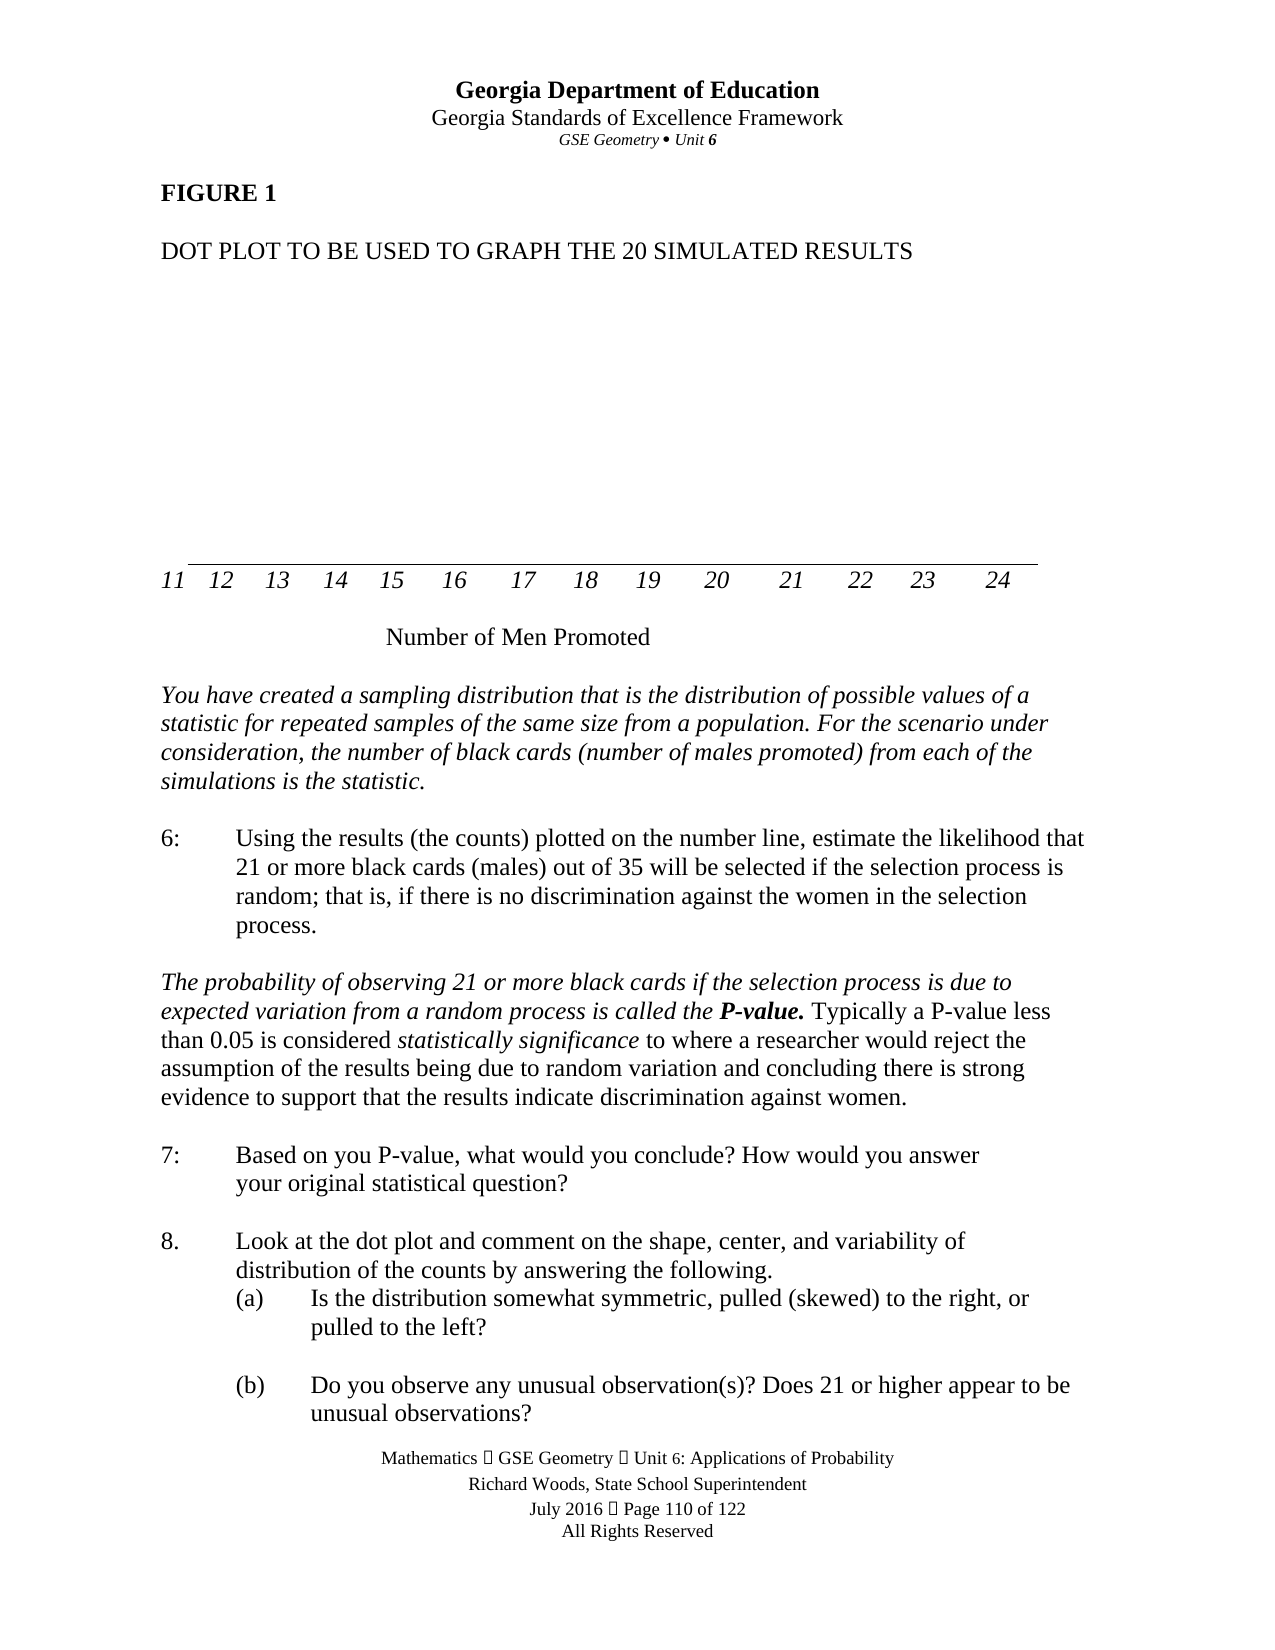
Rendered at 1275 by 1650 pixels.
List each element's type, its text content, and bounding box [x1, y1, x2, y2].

text The probability of observing 21 or more black cards if the selection process is due to expected variation from a random process is called the P-value. Typically a P-value less than 0.05 is considered statistically significance to where a researcher would reject the assumption of the results being due to random variation and concluding there is strong evidence to support that the results indicate discrimination against women. [161, 967, 1070, 1111]
text 6: Using the results (the counts) plotted on the number line, estimate the likelihood that 21 or more black cards (males) out of 35 will be selected if the selection process is random; that is, if there is no discrimination against the women in the selection process. [161, 823, 1102, 938]
text 11 12 13 14 15 16 17 18 19 20 21 22 23 24 [161, 565, 1127, 593]
text DOT PLOT TO BE USED TO GRAPH THE 20 SIMULATED RESULTS [161, 236, 1127, 264]
text 7: Based on you P-value, what would you conclude? How would you answer your original statistical question? [161, 1140, 1026, 1197]
text You have created a sampling distribution that is the distribution of possible values of a statistic for repeated samples of the same size from a population. For the scenario under consideration, the number of black cards (number of males promoted) from each of the simulations is the statistic. [161, 680, 1070, 795]
text (a) Is the distribution somewhat symmetric, pulled (skewed) to the right, or pulled to the left? [236, 1283, 1091, 1341]
text FIGURE 1 [161, 178, 1127, 207]
text 8. Look at the dot plot and comment on the shape, center, and variability of distribution of the counts by answering the following. [161, 1226, 1026, 1283]
text (b) Do you observe any unusual observation(s)? Does 21 or higher appear to be unusual observations? [236, 1370, 1127, 1427]
text Number of Men Promoted [386, 622, 1127, 651]
